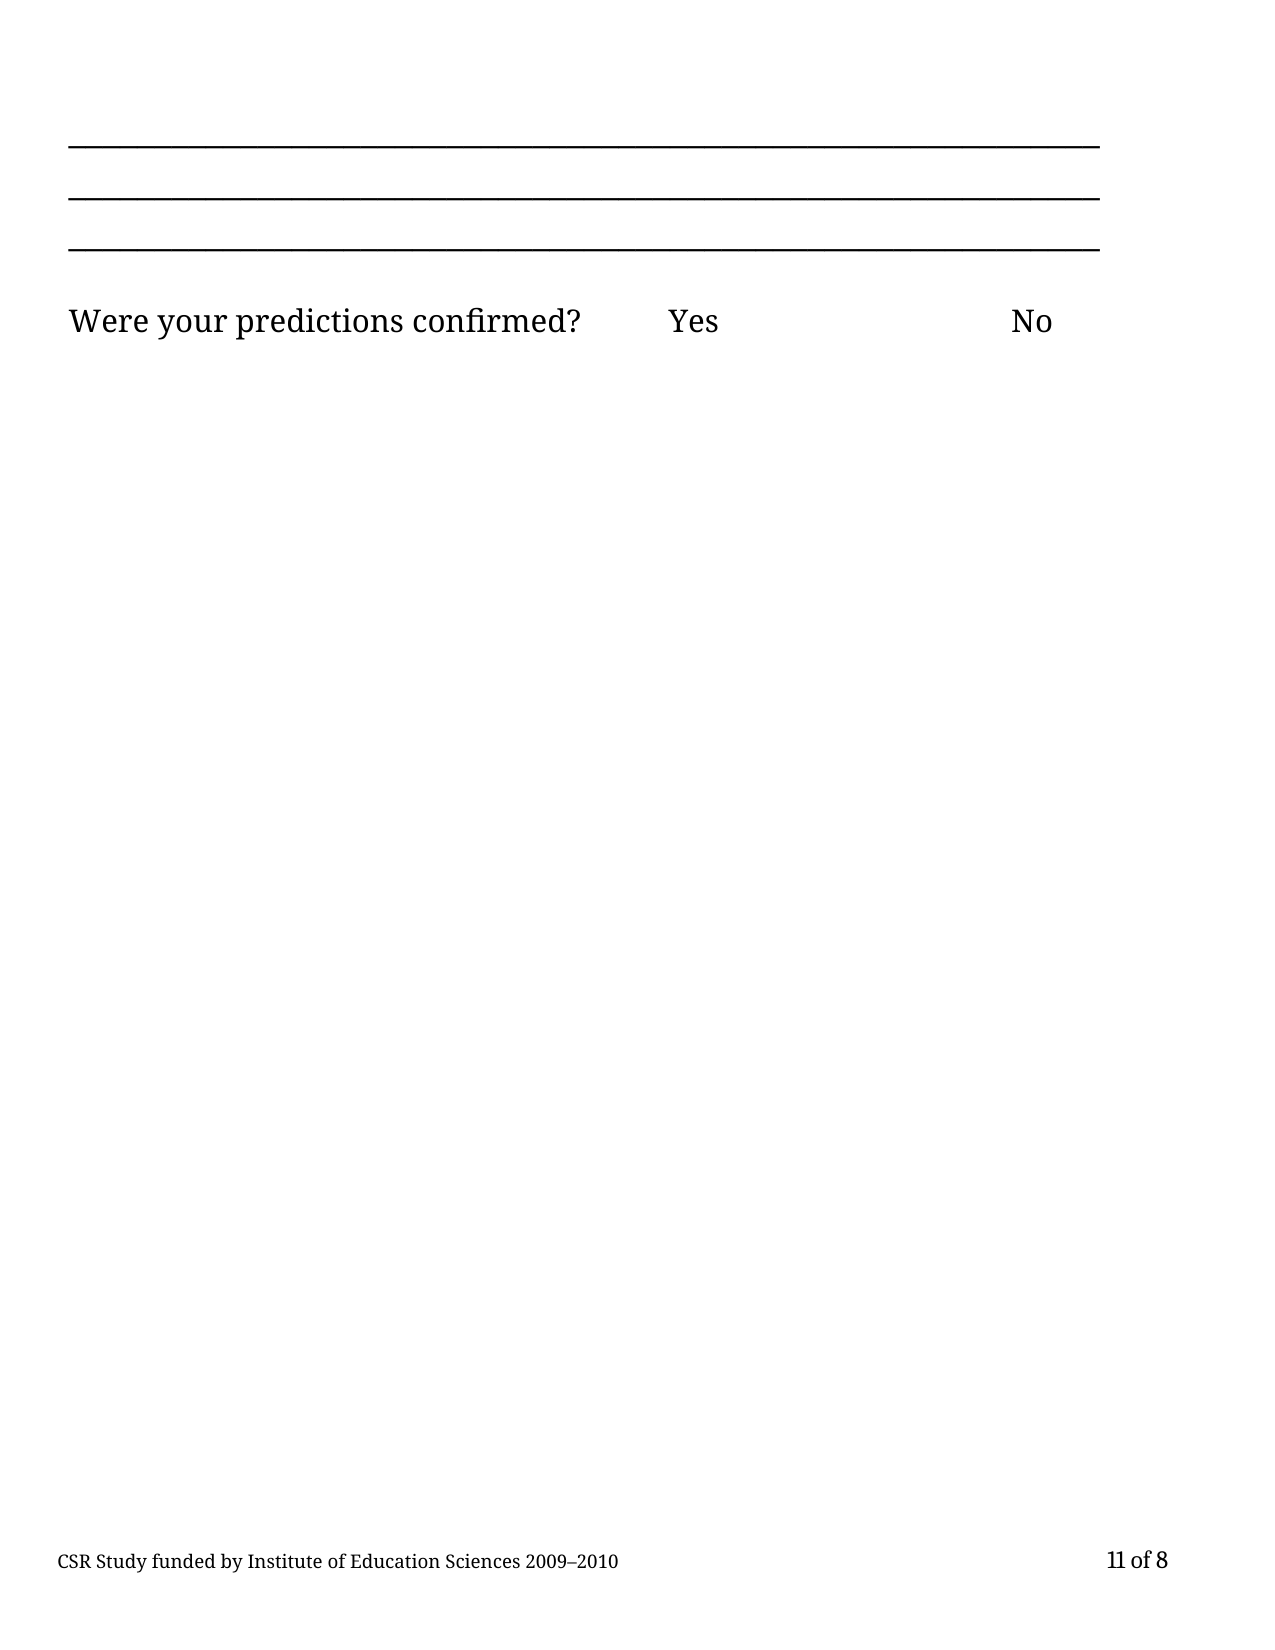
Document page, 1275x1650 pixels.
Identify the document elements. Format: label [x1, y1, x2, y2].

table_cell [57, 104, 1224, 385]
